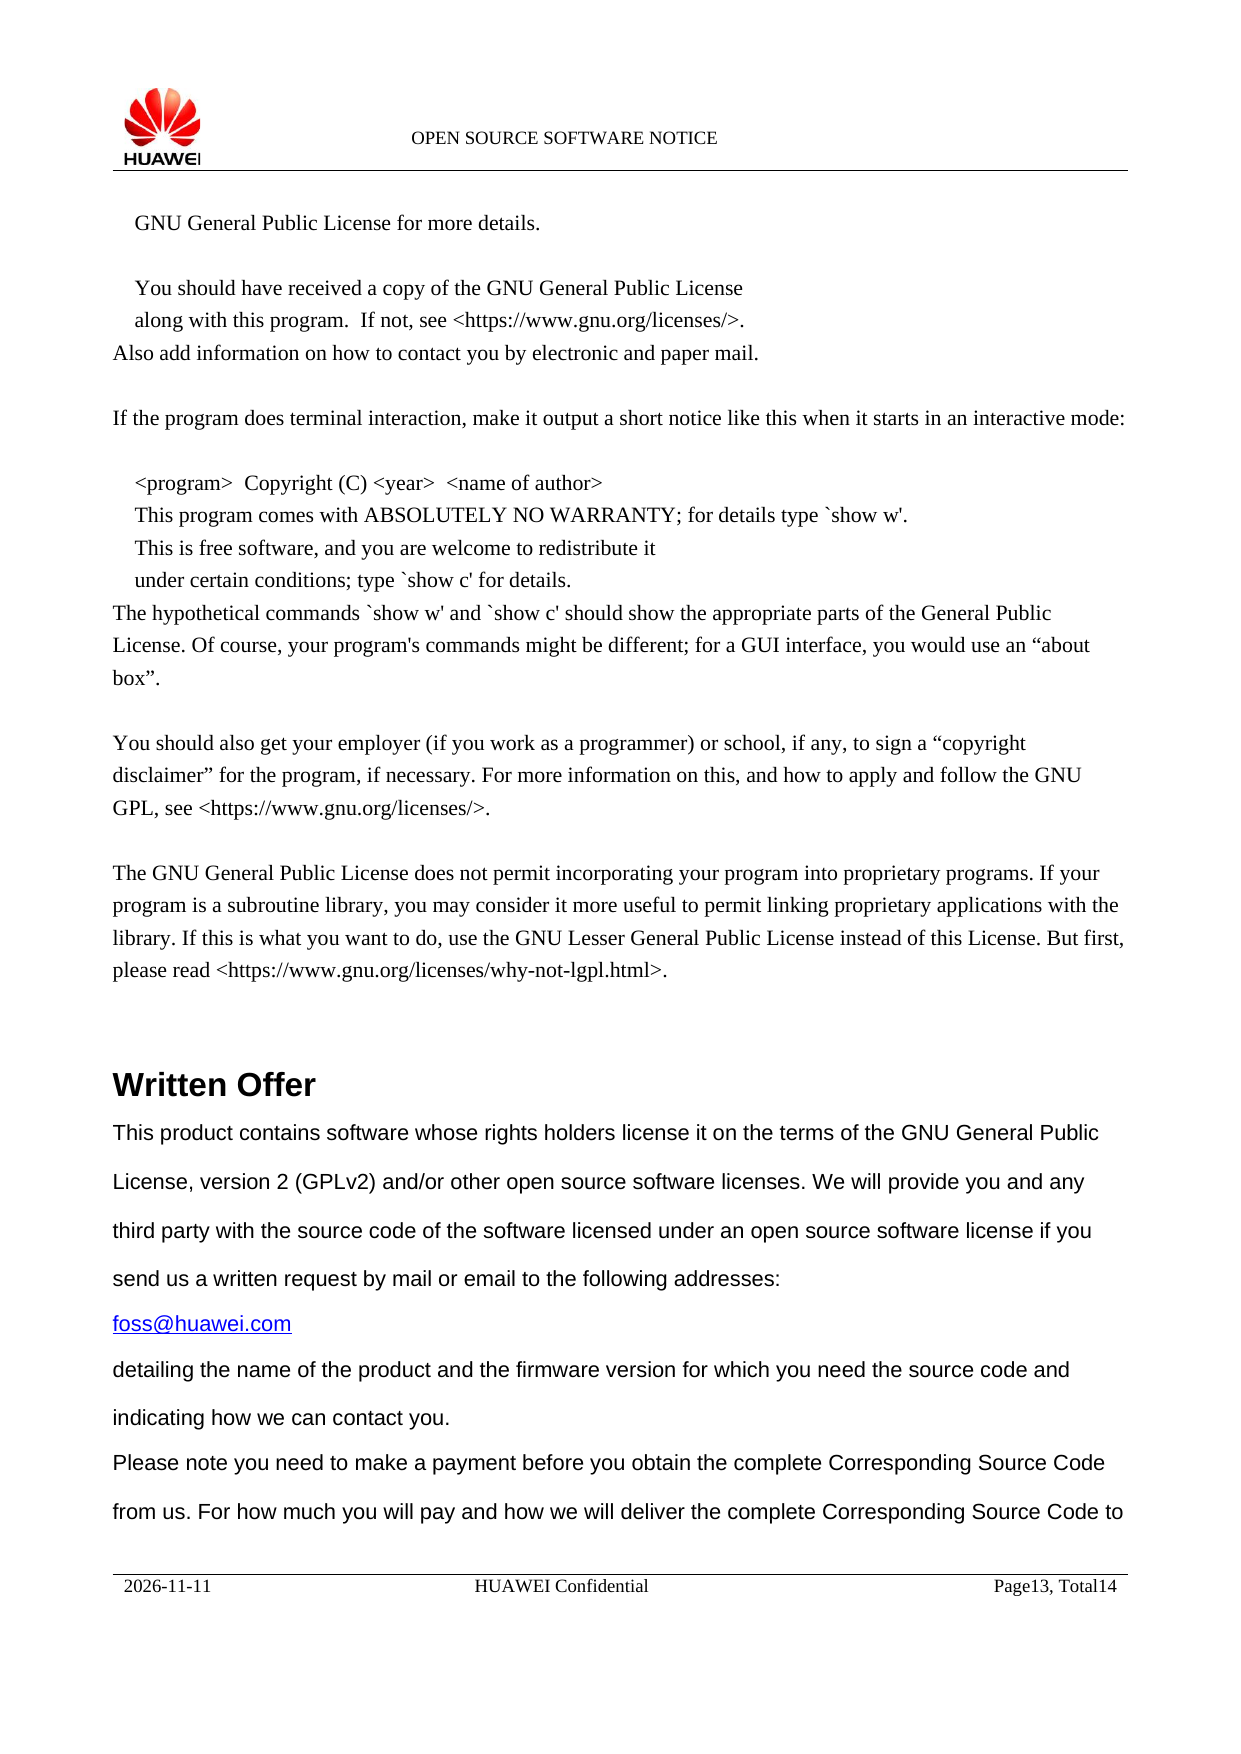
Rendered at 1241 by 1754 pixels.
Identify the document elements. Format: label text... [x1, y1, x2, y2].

text Written Offer [112, 1051, 1128, 1116]
text foss@huawei.com [112, 1308, 1128, 1340]
picture [124, 88, 201, 165]
text This product contains software whose rights holders license it on the terms of the GNU General Public License, version 2 (GPLv2) and/or other open source software licenses. We will provide you and any third party with the source code of the software licensed under an open source software license if you send us a written request by mail or email to the following addresses: [112, 1116, 1128, 1295]
text detailing the name of the product and the firmware version for which you need the source code and indicating how we can contact you. [112, 1353, 1128, 1434]
